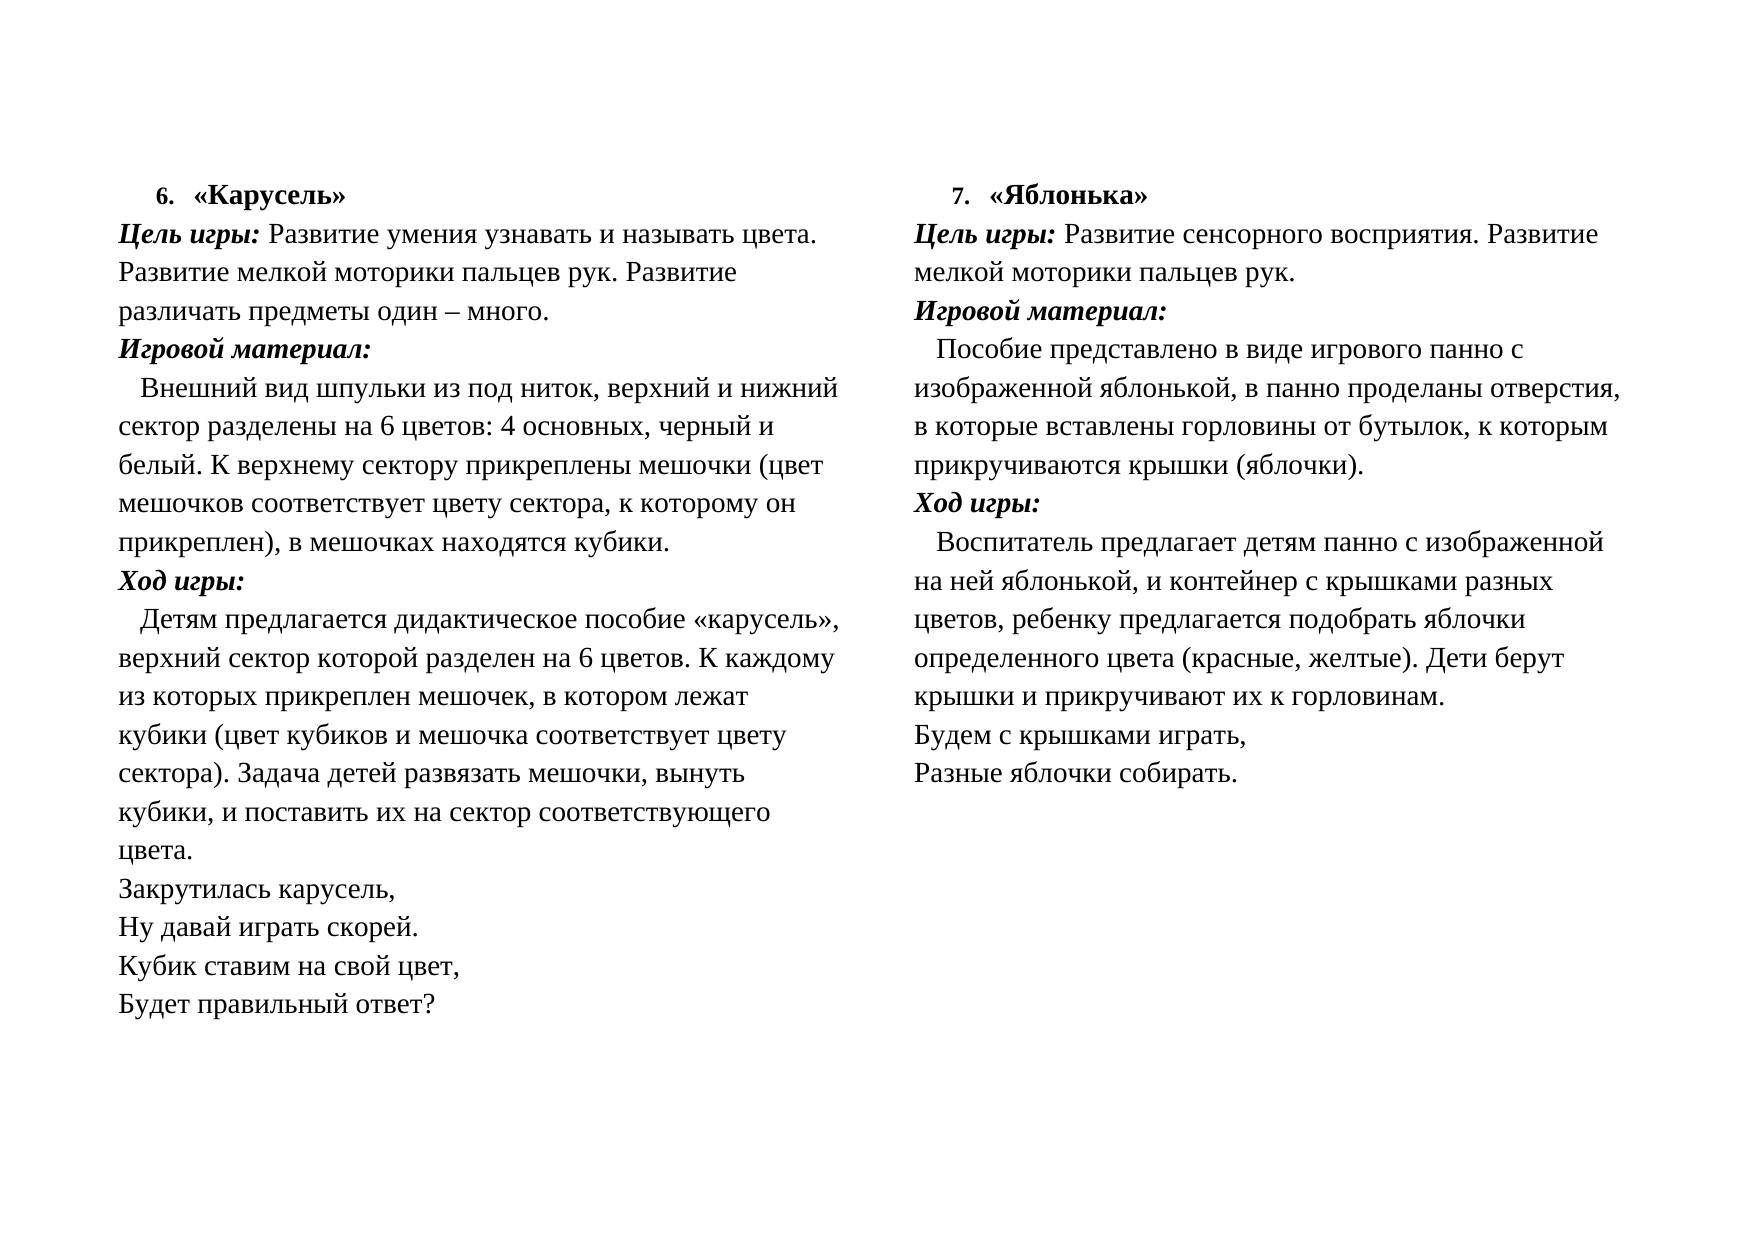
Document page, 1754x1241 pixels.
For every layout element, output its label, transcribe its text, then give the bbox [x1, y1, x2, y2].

list Игровой материал: Внешний вид шпульки из под ниток, верхний и нижний сектор разделены на 6 цветов: 4 основных, черный и белый. К верхнему сектору прикреплены мешочки (цвет мешочков соответствует цвету сектора, к которому он прикреплен), в мешочках находятся кубики. Ход игры: Детям предлагается дидактическое пособие «карусель», верхний сектор которой разделен на 6 цветов. К каждому из которых прикреплен мешочек, в котором лежат кубики (цвет кубиков и мешочка соответствует цвету сектора). Задача детей развязать мешочки, вынуть кубики, и поставить их на сектор соответствующего цвета. Закрутилась карусель, Ну давай играть скорей. Кубик ставим на свой цвет, Будет правильный ответ? [118, 331, 840, 1020]
list Цель игры: Развитие умения узнавать и называть цвета. Развитие мелкой моторики пальцев рук. Развитие различать предметы один – много. [118, 216, 840, 326]
list «Карусель» [156, 177, 840, 211]
list «Яблонька» [951, 177, 1636, 211]
list Цель игры: Развитие сенсорного восприятия. Развитие мелкой моторики пальцев рук. [914, 216, 1636, 288]
list Игровой материал: Пособие представлено в виде игрового панно с изображенной яблонькой, в панно проделаны отверстия, в которые вставлены горловины от бутылок, к которым прикручиваются крышки (яблочки). Ход игры: Воспитатель предлагает детям панно с изображенной на ней яблонькой, и контейнер с крышками разных цветов, ребенку предлагается подобрать яблочки определенного цвета (красные, желтые). Дети берут крышки и прикручивают их к горловинам. Будем с крышками играть, Разные яблочки собирать. [914, 293, 1636, 789]
